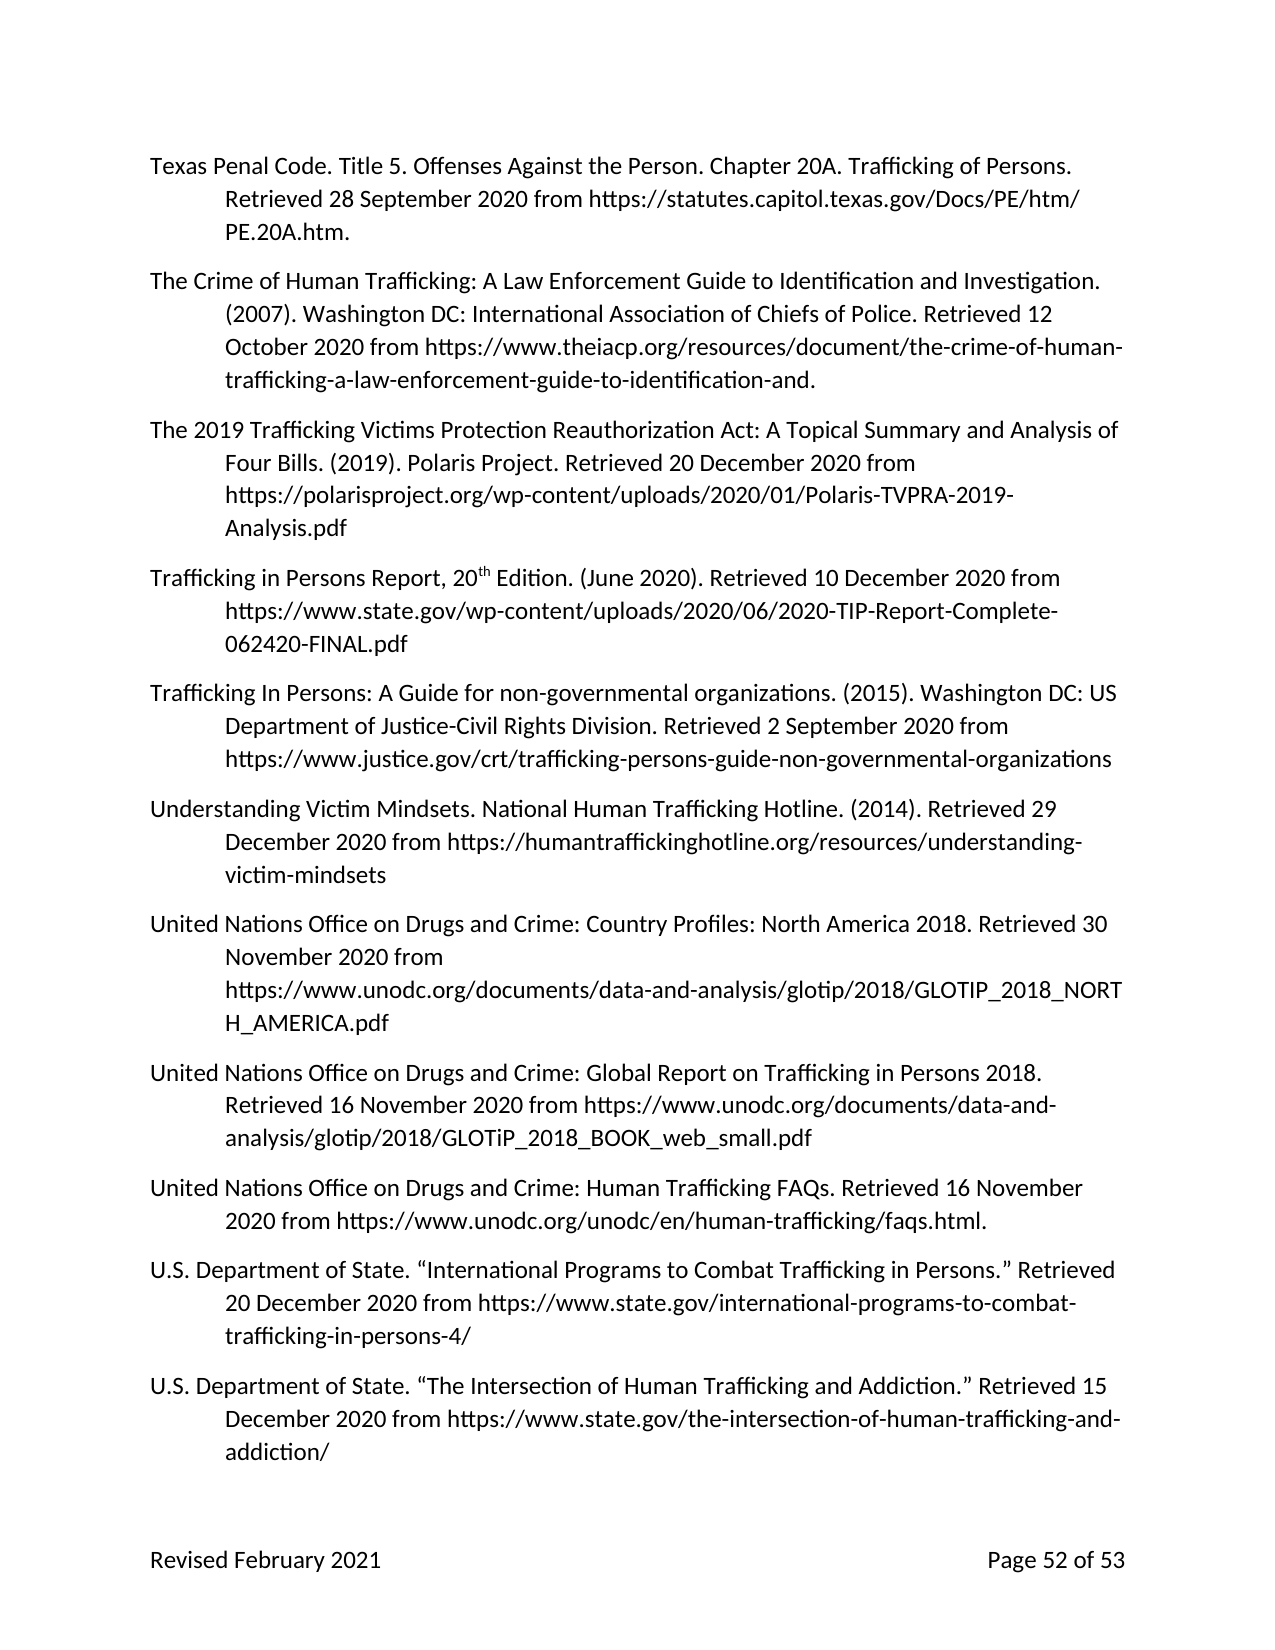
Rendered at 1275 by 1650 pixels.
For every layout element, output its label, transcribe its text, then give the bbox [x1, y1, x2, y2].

text Trafficking In Persons: A Guide for non-governmental organizations. (2015). Washington DC: US Department of Justice-Civil Rights Division. Retrieved 2 September 2020 from https://www.justice.gov/crt/trafficking-persons-guide-non-governmental-organizations [150, 677, 1125, 774]
text U.S. Department of State. “The Intersection of Human Trafficking and Addiction.” Retrieved 15 December 2020 from https://www.state.gov/the-intersection-of-human-trafficking-and-addiction/ [150, 1370, 1125, 1466]
text U.S. Department of State. “International Programs to Combat Trafficking in Persons.” Retrieved 20 December 2020 from https://www.state.gov/international-programs-to-combat-trafficking-in-persons-4/ [150, 1254, 1125, 1351]
text United Nations Office on Drugs and Crime: Human Trafficking FAQs. Retrieved 16 November 2020 from https://www.unodc.org/unodc/en/human-trafficking/faqs.html. [150, 1172, 1125, 1236]
text Understanding Victim Mindsets. National Human Trafficking Hotline. (2014). Retrieved 29 December 2020 from https://humantraffickinghotline.org/resources/understanding-victim-mindsets [150, 793, 1125, 889]
text The 2019 Trafficking Victims Protection Reauthorization Act: A Topical Summary and Analysis of Four Bills. (2019). Polaris Project. Retrieved 20 December 2020 from https://polarisproject.org/wp-content/uploads/2020/01/Polaris-TVPRA-2019-Analysis.pdf [150, 414, 1125, 543]
text Trafficking in Persons Report, 20th Edition. (June 2020). Retrieved 10 December 2020 from https://www.state.gov/wp-content/uploads/2020/06/2020-TIP-Report-Complete-062420-FINAL.pdf [150, 562, 1125, 658]
text United Nations Office on Drugs and Crime: Global Report on Trafficking in Persons 2018. Retrieved 16 November 2020 from https://www.unodc.org/documents/data-and-analysis/glotip/2018/GLOTiP_2018_BOOK_web_small.pdf [150, 1057, 1125, 1153]
text The Crime of Human Trafficking: A Law Enforcement Guide to Identification and Investigation. (2007). Washington DC: International Association of Chiefs of Police. Retrieved 12 October 2020 from https://www.theiacp.org/resources/document/the-crime-of-human-trafficking-a-law-enforcement-guide-to-identification-and. [150, 265, 1125, 395]
text Texas Penal Code. Title 5. Offenses Against the Person. Chapter 20A. Trafficking of Persons. Retrieved 28 September 2020 from https://statutes.capitol.texas.gov/Docs/PE/htm/ PE.20A.htm. [150, 150, 1125, 246]
text United Nations Office on Drugs and Crime: Country Profiles: North America 2018. Retrieved 30 November 2020 from https://www.unodc.org/documents/data-and-analysis/glotip/2018/GLOTIP_2018_NORTH_AMERICA.pdf [150, 908, 1125, 1038]
